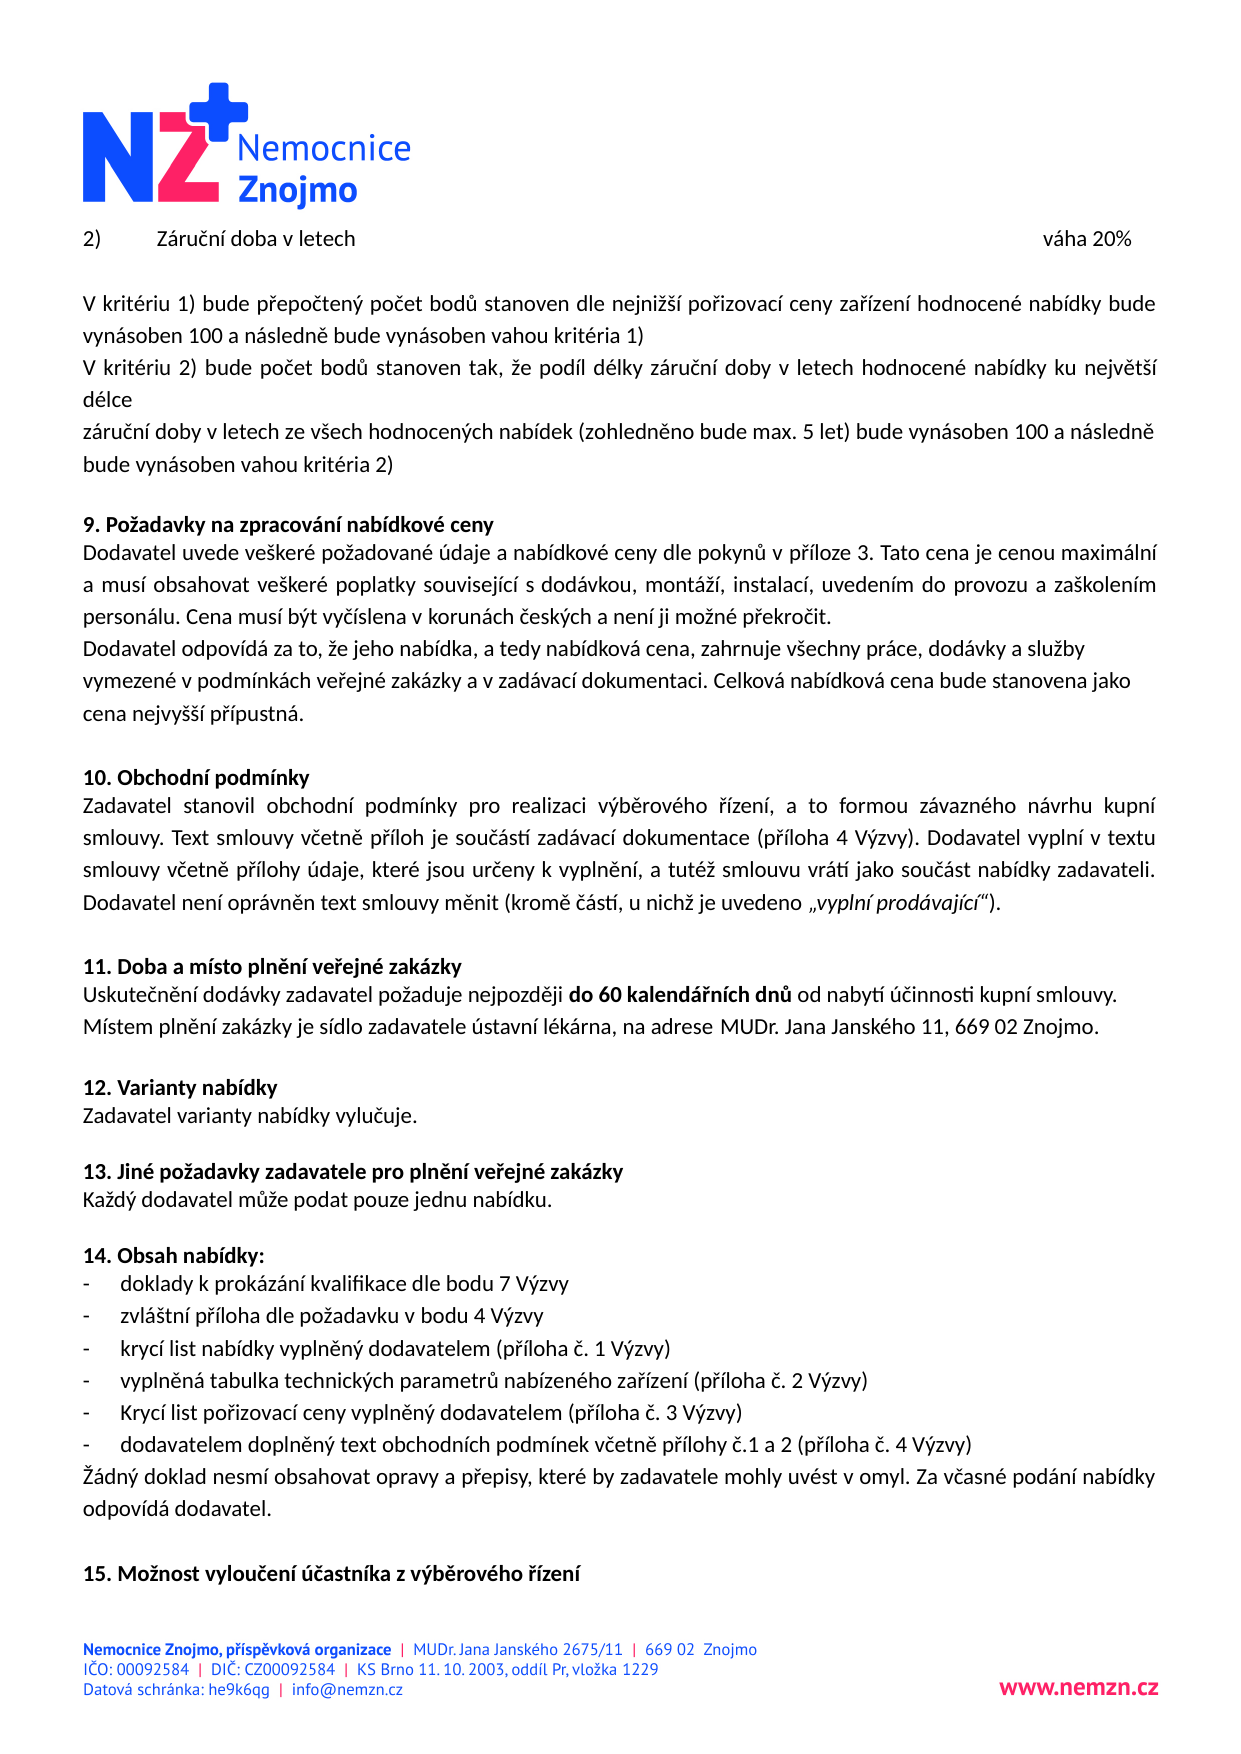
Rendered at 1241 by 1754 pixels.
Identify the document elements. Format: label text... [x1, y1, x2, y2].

picture [0, 1631, 1241, 1754]
text Zadavatel stanovil obchodní podmínky pro realizaci výběrového řízení, a to formou závazného návrhu kupní smlouvy. Text smlouvy včetně příloh je součástí zadávací dokumentace (příloha 4 Výzvy). Dodavatel vyplní v textu smlouvy včetně přílohy údaje, které jsou určeny k vyplnění, a tutéž smlouvu vrátí jako součást nabídky zadavateli. Dodavatel není oprávněn text smlouvy měnit (kromě částí, u nichž je uvedeno „vyplní prodávající“). [83, 791, 1157, 916]
text Dodavatel uvede veškeré požadované údaje a nabídkové ceny dle pokynů v příloze 3. Tato cena je cenou maximální a musí obsahovat veškeré poplatky související s dodávkou, montáží, instalací, uvedením do provozu a zaškolením personálu. Cena musí být vyčíslena v korunách českých a není ji možné překročit. [83, 538, 1157, 630]
title zvláštní příloha dle požadavku v bodu 4 Výzvy [83, 1301, 1157, 1329]
text 14. Obsah nabídky: [83, 1241, 1157, 1269]
text Každý dodavatel může podat pouze jednu nabídku. [83, 1185, 1157, 1213]
text 11. Doba a místo plnění veřejné zakázky [83, 952, 1157, 980]
title krycí list nabídky vyplněný dodavatelem (příloha č. 1 Výzvy) [83, 1334, 1157, 1362]
text Místem plnění zakázky je sídlo zadavatele ústavní lékárna, na adrese MUDr. Jana Janského 11, 669 02 Znojmo. [83, 1012, 1157, 1040]
text Uskutečnění dodávky zadavatel požaduje nejpozději do 60 kalendářních dnů od nabytí účinnosti kupní smlouvy. [83, 980, 1157, 1008]
text 15. Možnost vyloučení účastníka z výběrového řízení [83, 1559, 1157, 1587]
text 10. Obchodní podmínky [83, 763, 1157, 791]
title V kritériu 2) bude počet bodů stanoven tak, že podíl délky záruční doby v letech hodnocené nabídky ku největší délce [83, 353, 1157, 413]
text Dodavatel odpovídá za to, že jeho nabídka, a tedy nabídková cena, zahrnuje všechny práce, dodávky a služby vymezené v podmínkách veřejné zakázky a v zadávací dokumentaci. Celková nabídková cena bude stanovena jako cena nejvyšší přípustná. [83, 634, 1157, 727]
text 12. Varianty nabídky [83, 1073, 1157, 1101]
title vyplněná tabulka technických parametrů nabízeného zařízení (příloha č. 2 Výzvy) [83, 1366, 1157, 1394]
text 9. Požadavky na zpracování nabídkové ceny [83, 510, 1157, 538]
text 13. Jiné požadavky zadavatele pro plnění veřejné zakázky [83, 1157, 1157, 1185]
text Zadavatel varianty nabídky vylučuje. [83, 1101, 1157, 1129]
picture [0, 0, 1241, 221]
list Žádný doklad nesmí obsahovat opravy a přepisy, které by zadavatele mohly uvést v omyl. Za včasné podání nabídky odpovídá dodavatel. [83, 1462, 1157, 1523]
title V kritériu 1) bude přepočtený počet bodů stanoven dle nejnižší pořizovací ceny zařízení hodnocené nabídky bude vynásoben 100 a následně bude vynásoben vahou kritéria 1) [83, 289, 1157, 349]
title dodavatelem doplněný text obchodních podmínek včetně přílohy č.1 a 2 (příloha č. 4 Výzvy) [83, 1430, 1157, 1458]
title 2) Záruční doba v letech váha 20% [83, 131, 1157, 252]
title záruční doby v letech ze všech hodnocených nabídek (zohledněno bude max. 5 let) bude vynásoben 100 a následně bude vynásoben vahou kritéria 2) [83, 417, 1157, 478]
title Krycí list pořizovací ceny vyplněný dodavatelem (příloha č. 3 Výzvy) [83, 1398, 1157, 1426]
title doklady k prokázání kvalifikace dle bodu 7 Výzvy [83, 1269, 1157, 1297]
